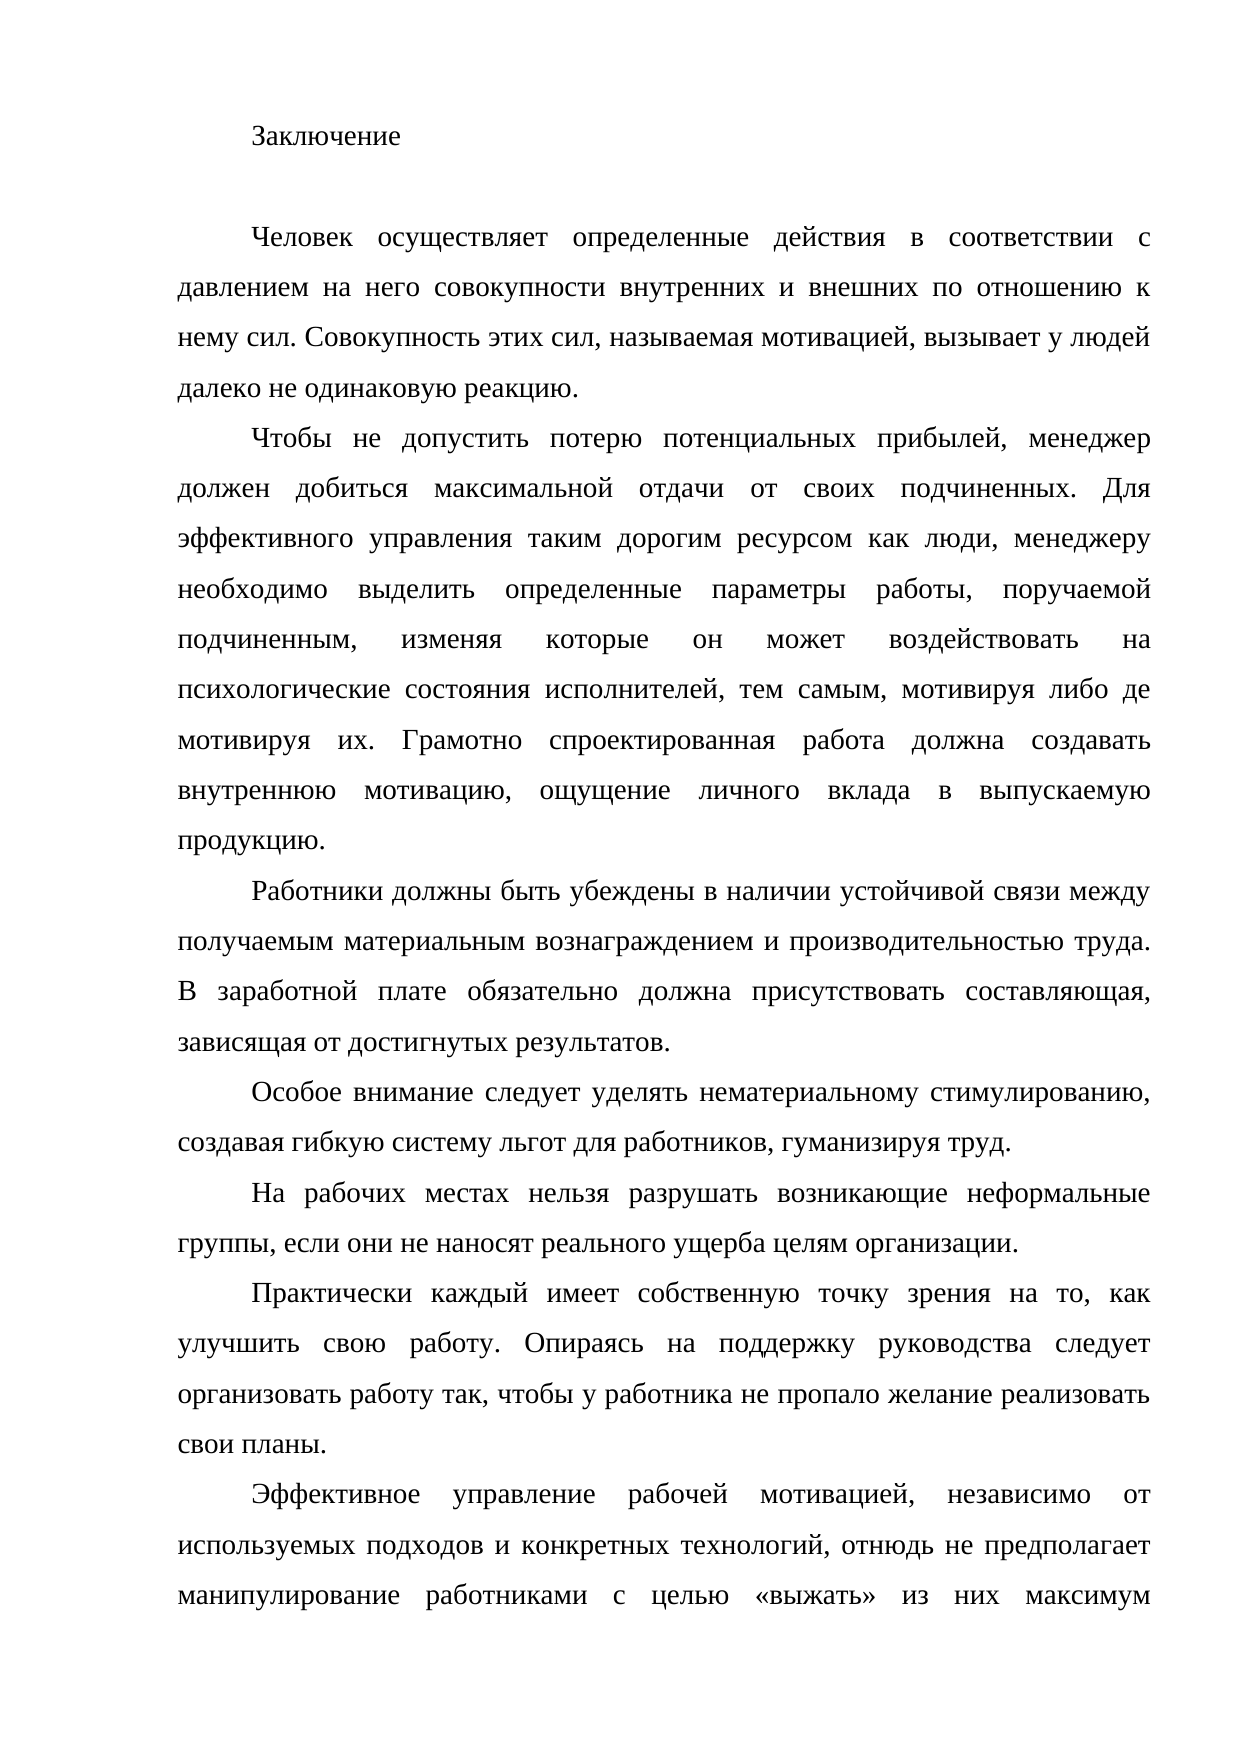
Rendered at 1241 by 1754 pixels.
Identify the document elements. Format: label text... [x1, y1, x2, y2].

text Практически каждый имеет собственную точку зрения на то, как улучшить свою работу. Опираясь на поддержку руководства следует организовать работу так, чтобы у работника не пропало желание реализовать свои планы. [177, 1275, 1152, 1460]
text Заключение [177, 118, 1152, 152]
text Человек осуществляет определенные действия в соответствии с давлением на него совокупности внутренних и внешних по отношению к нему сил. Совокупность этих сил, называемая мотивацией, вызывает у людей далеко не одинаковую реакцию. [177, 219, 1152, 403]
text Работники должны быть убеждены в наличии устойчивой связи между получаемым материальным вознаграждением и производительностью труда. В заработной плате обязательно должна присутствовать составляющая, зависящая от достигнутых результатов. [177, 873, 1152, 1057]
text Особое внимание следует уделять нематериальному стимулированию, создавая гибкую систему льгот для работников, гуманизируя труд. [177, 1074, 1152, 1158]
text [177, 1477, 1152, 1611]
text Чтобы не допустить потерю потенциальных прибылей, менеджер должен добиться максимальной отдачи от своих подчиненных. Для эффективного управления таким дорогим ресурсом как люди, менеджеру необходимо выделить определенные параметры работы, поручаемой подчиненным, изменяя которые он может воздействовать на психологические состояния исполнителей, тем самым, мотивируя либо де мотивируя их. Грамотно спроектированная работа должна создавать внутреннюю мотивацию, ощущение личного вклада в выпускаемую продукцию. [177, 420, 1152, 856]
text На рабочих местах нельзя разрушать возникающие неформальные группы, если они не наносят реального ущерба целям организации. [177, 1175, 1152, 1258]
